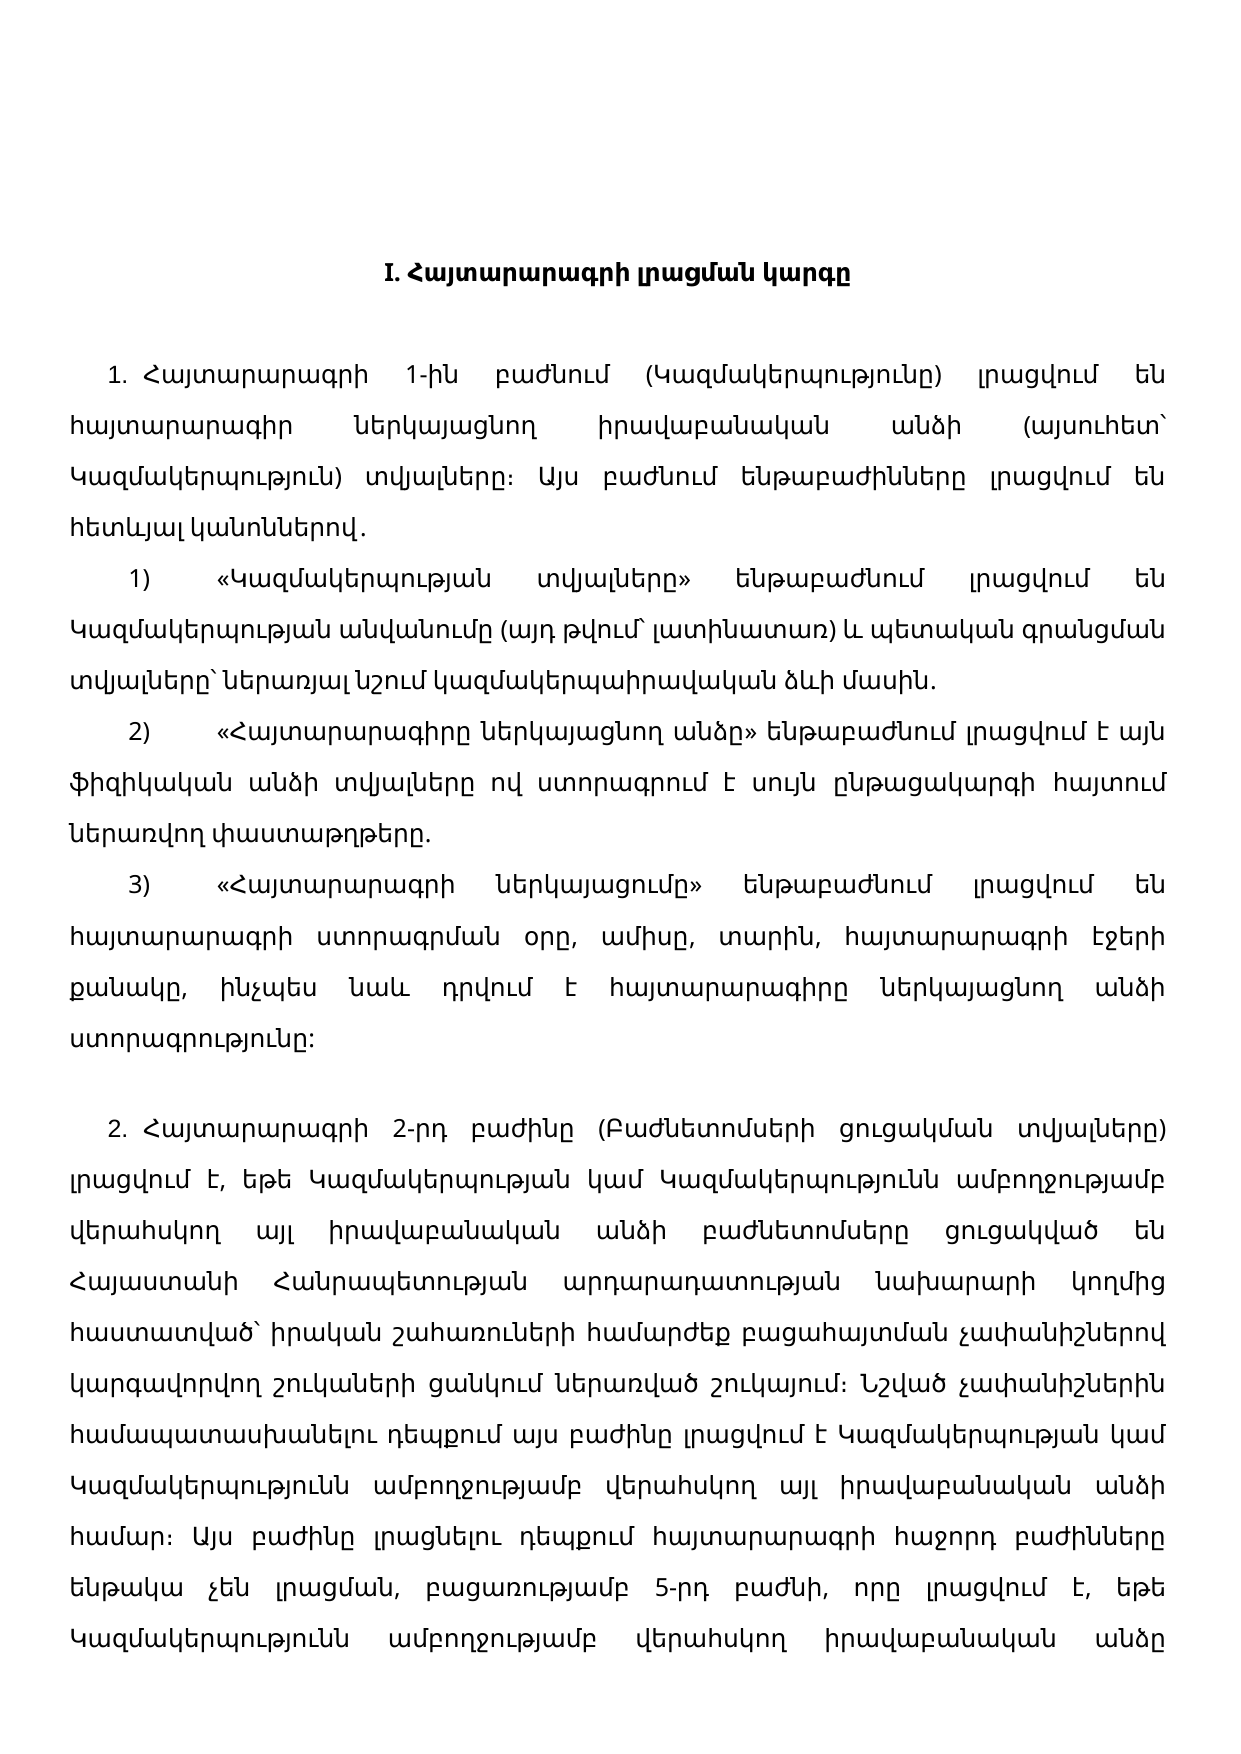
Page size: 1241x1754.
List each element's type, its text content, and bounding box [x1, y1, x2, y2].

list «Հայտարարագիրը ներկայացնող անձը» ենթաբաժնում լրացվում է այն ֆիզիկական անձի տվյալները ով ստորագրում է սույն ընթացակարգի հայտում ներառվող փաստաթղթերը. [69, 714, 1167, 850]
list «Կազմակերպության տվյալները» ենթաբաժնում լրացվում են Կազմակերպության անվանումը (այդ թվում՝ լատինատառ) և պետական գրանցման տվյալները՝ ներառյալ նշում կազմակերպաիրավական ձևի մասին. [69, 561, 1167, 697]
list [69, 1111, 1167, 1655]
list «Հայտարարագրի ներկայացումը» ենթաբաժնում լրացվում են հայտարարագրի ստորագրման օրը, ամիսը, տարին, հայտարարագրի էջերի քանակը, ինչպես նաև դրվում է հայտարարագիրը ներկայացնող անձի ստորագրությունը: [69, 867, 1167, 1054]
list Հայտարարագրի 1-ին բաժնում (Կազմակերպությունը) լրացվում են հայտարարագիր ներկայացնող իրավաբանական անձի (այսուհետ՝ Կազմակերպություն) տվյալները։ Այս բաժնում ենթաբաժինները լրացվում են հետևյալ կանոններով․ [69, 357, 1167, 544]
text I. Հայտարարագրի լրացման կարգը [69, 255, 1167, 289]
